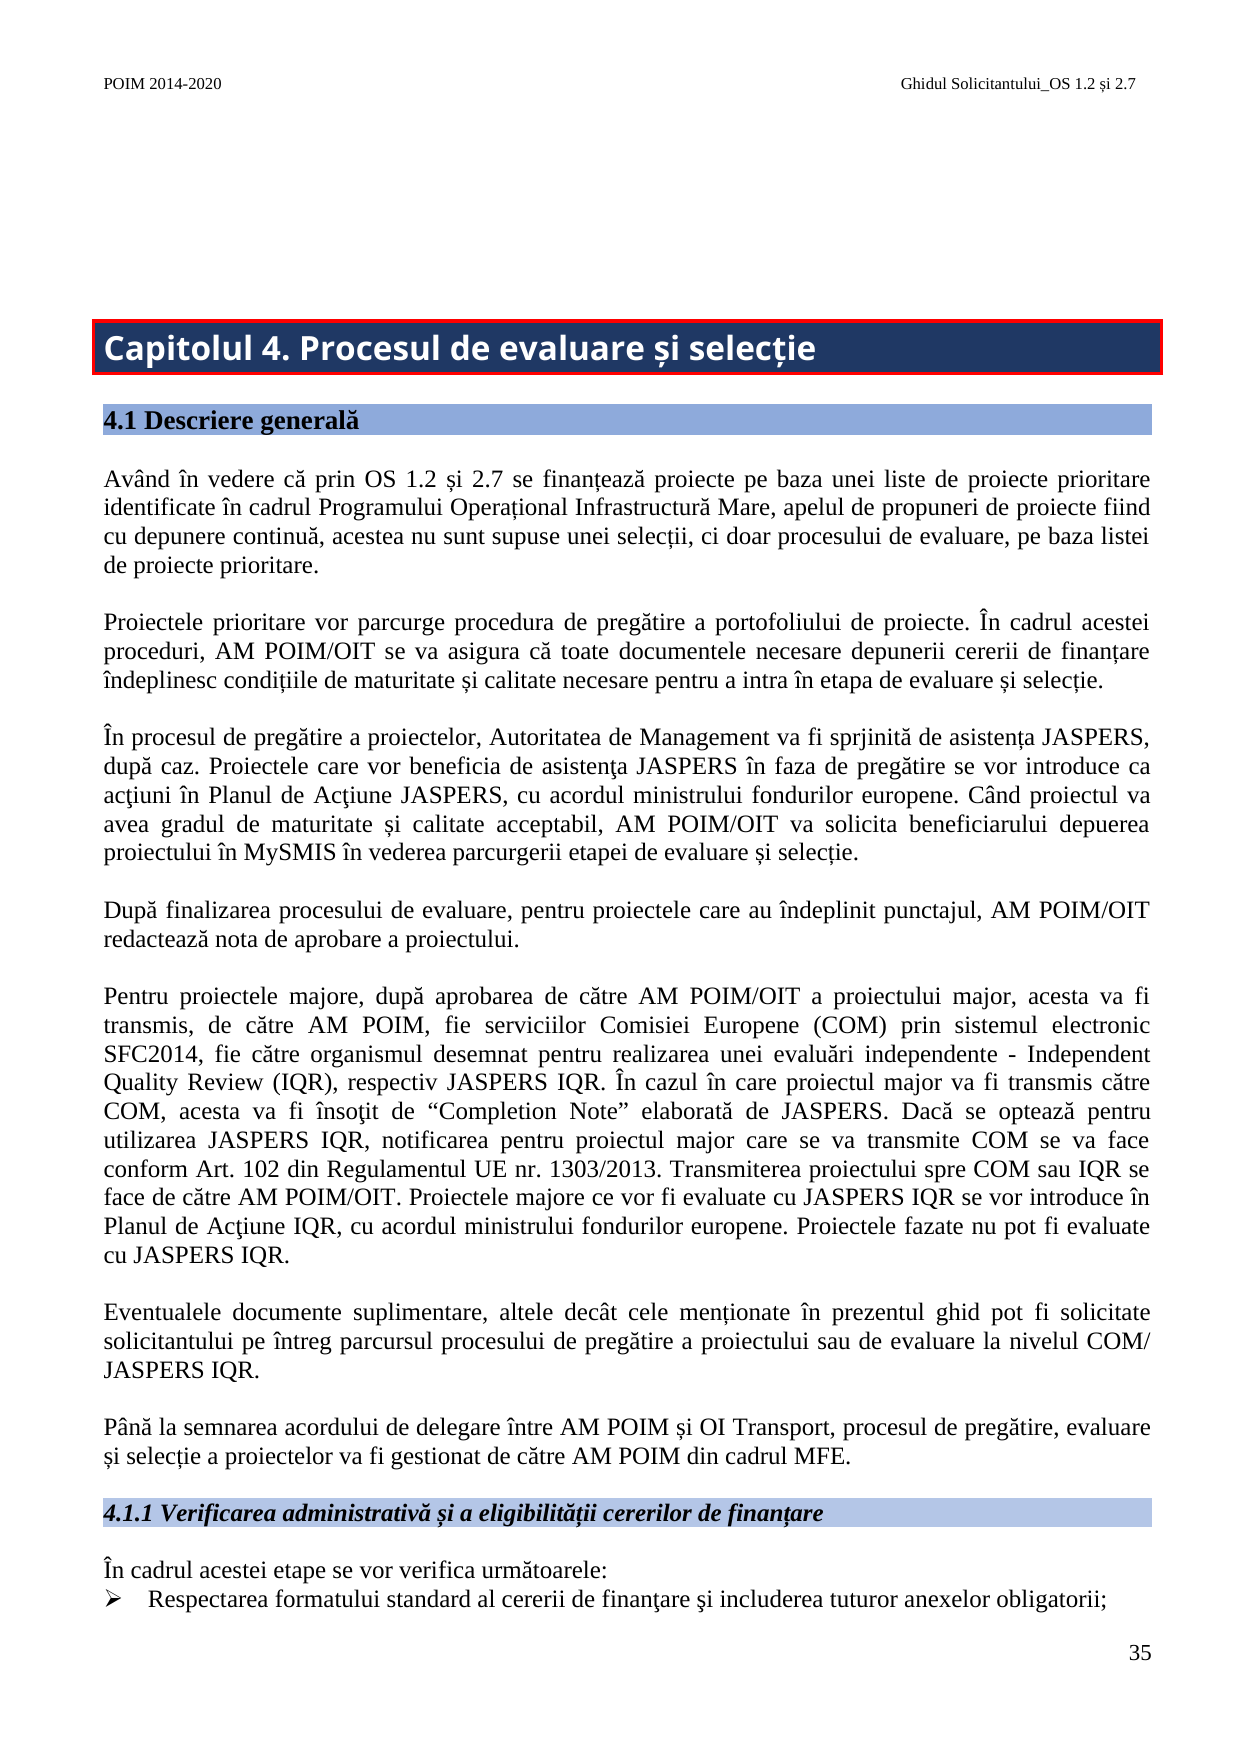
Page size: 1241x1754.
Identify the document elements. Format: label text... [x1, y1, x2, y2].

text Până la semnarea acordului de delegare între AM POIM și OI Transport, procesul de pregătire, evaluare și selecție a proiectelor va fi gestionat de către AM POIM din cadrul MFE. [103, 1412, 1152, 1470]
subtitle 4.1 Descriere generală [103, 404, 1152, 435]
subtitle 4.1.1 Verificarea administrativă și a eligibilității cererilor de finanțare [103, 1498, 1152, 1527]
text După finalizarea procesului de evaluare, pentru proiectele care au îndeplinit punctajul, AM POIM/OIT redactează nota de aprobare a proiectului. [103, 895, 1152, 952]
text Având în vedere că prin OS 1.2 și 2.7 se finanțează proiecte pe baza unei liste de proiecte prioritare identificate în cadrul Programului Operațional Infrastructură Mare, apelul de propuneri de proiecte fiind cu depunere continuă, acestea nu sunt supuse unei selecții, ci doar procesului de evaluare, pe baza listei de proiecte prioritare. [103, 464, 1152, 579]
text Eventualele documente suplimentare, altele decât cele menționate în prezentul ghid pot fi solicitate solicitantului pe întreg parcursul procesului de pregătire a proiectului sau de evaluare la nivelul COM/ JASPERS IQR. [103, 1297, 1152, 1384]
text În procesul de pregătire a proiectelor, Autoritatea de Management va fi sprjinită de asistența JASPERS, după caz. Proiectele care vor beneficia de asistenţa JASPERS în faza de pregătire se vor introduce ca acţiuni în Planul de Acţiune JASPERS, cu acordul ministrului fondurilor europene. Când proiectul va avea gradul de maturitate și calitate acceptabil, AM POIM/OIT va solicita beneficiarului depuerea proiectului în MySMIS în vederea parcurgerii etapei de evaluare și selecție. [103, 722, 1152, 866]
text În cadrul acestei etape se vor verifica următoarele: [103, 1556, 1152, 1584]
text Pentru proiectele majore, după aprobarea de către AM POIM/OIT a proiectului major, acesta va fi transmis, de către AM POIM, fie serviciilor Comisiei Europene (COM) prin sistemul electronic SFC2014, fie către organismul desemnat pentru realizarea unei evaluări independente - Independent Quality Review (IQR), respectiv JASPERS IQR. În cazul în care proiectul major va fi transmis către COM, acesta va fi însoţit de “Completion Note” elaborată de JASPERS. Dacă se optează pentru utilizarea JASPERS IQR, notificarea pentru proiectul major care se va transmite COM se va face conform Art. 102 din Regulamentul UE nr. 1303/2013. Transmiterea proiectului spre COM sau IQR se face de către AM POIM/OIT. Proiectele majore ce vor fi evaluate cu JASPERS IQR se vor introduce în Planul de Acţiune IQR, cu acordul ministrului fondurilor europene. Proiectele fazate nu pot fi evaluate cu JASPERS IQR. [103, 981, 1152, 1269]
subtitle Capitolul 4. Procesul de evaluare și selecție [95, 323, 1160, 372]
list Respectarea formatului standard al cererii de finanţare şi includerea tuturor anexelor obligatorii; [103, 1584, 1152, 1613]
text Proiectele prioritare vor parcurge procedura de pregătire a portofoliului de proiecte. În cadrul acestei proceduri, AM POIM/OIT se va asigura că toate documentele necesare depunerii cererii de finanțare îndeplinesc condițiile de maturitate și calitate necesare pentru a intra în etapa de evaluare și selecție. [103, 607, 1152, 694]
